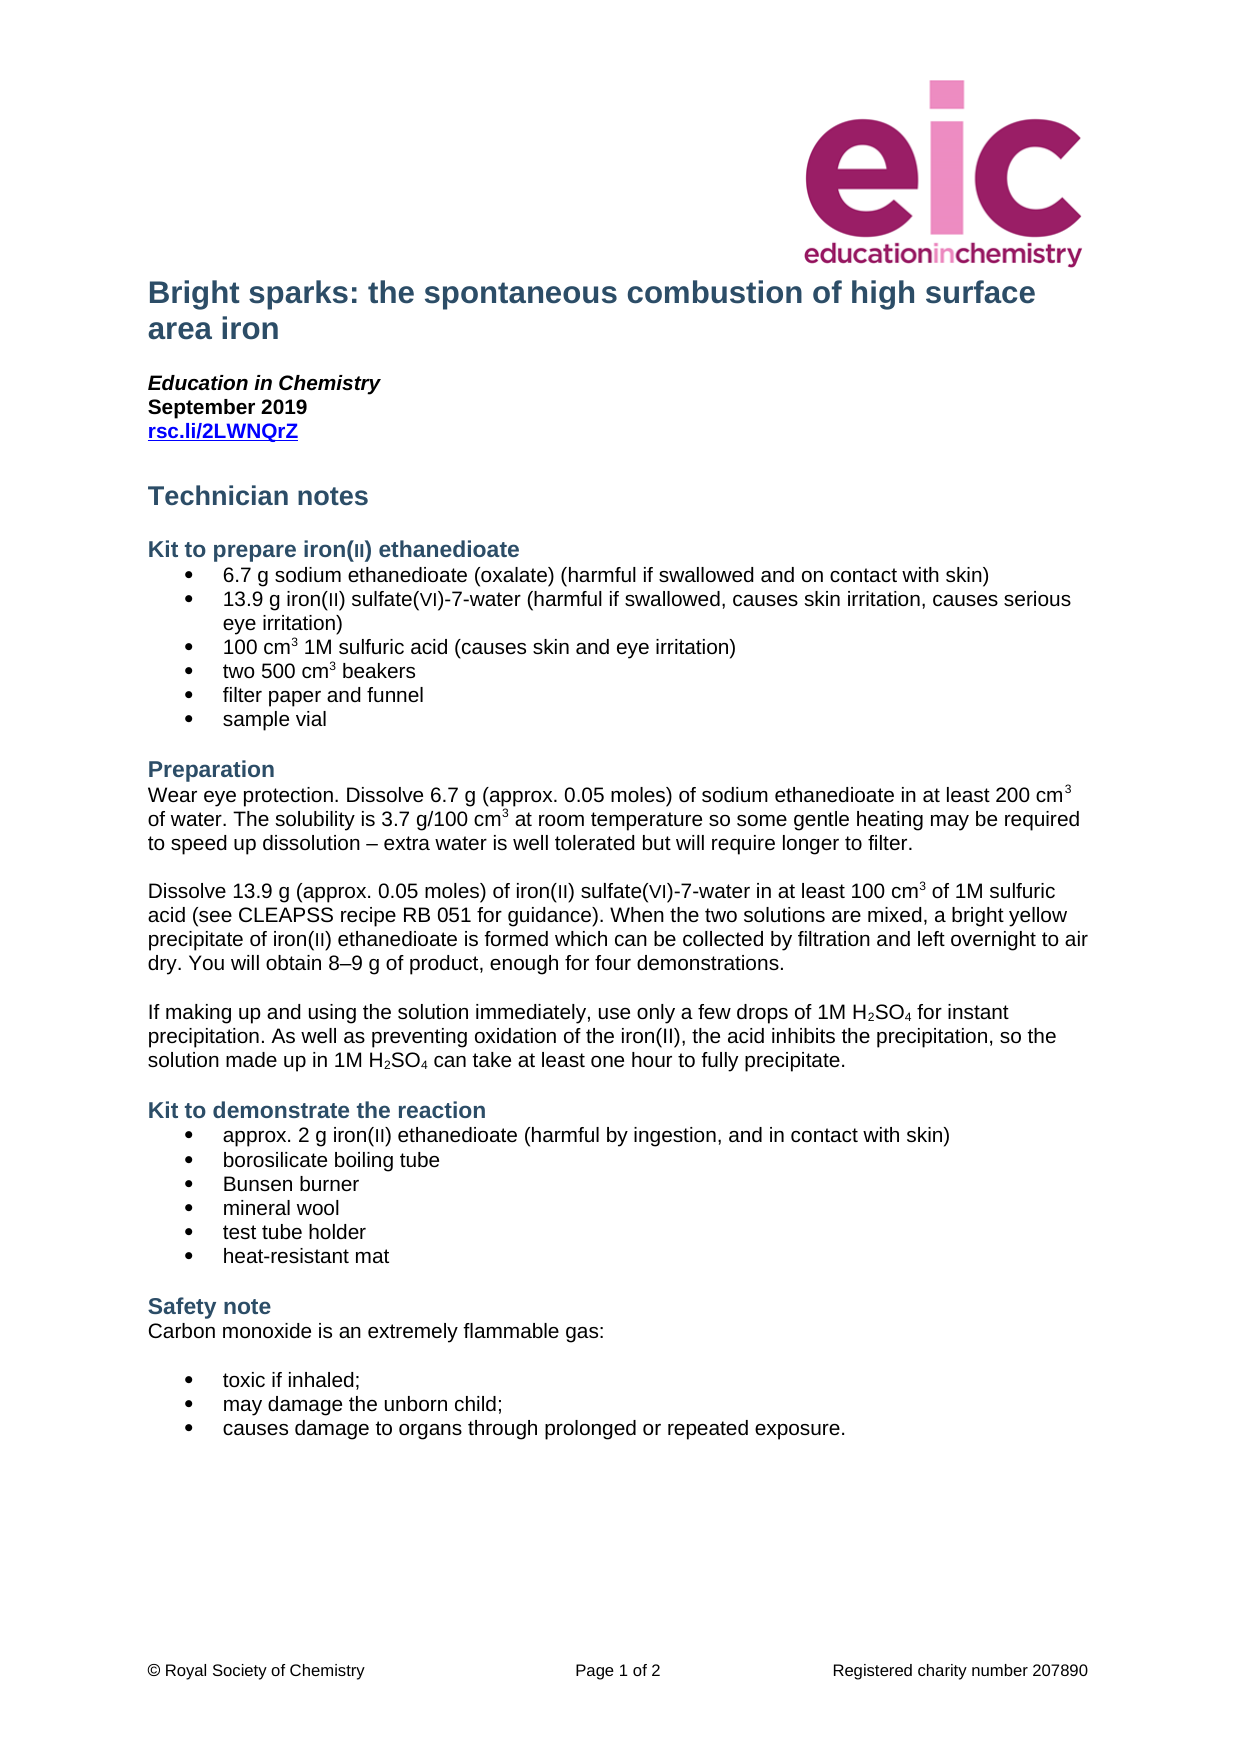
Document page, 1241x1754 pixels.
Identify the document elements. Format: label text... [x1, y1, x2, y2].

list borosilicate boiling tube [185, 1147, 1092, 1171]
list filter paper and funnel [185, 683, 1092, 707]
list sample vial [185, 707, 1092, 731]
list Bunsen burner [185, 1171, 1092, 1196]
list toxic if inhaled; [185, 1368, 1092, 1392]
text Education in Chemistry September 2019 rsc.li/2LWNQrZ [148, 371, 1092, 443]
list 6.7 g sodium ethanedioate (oxalate) (harmful if swallowed and on contact with skin) [185, 563, 1092, 587]
text Wear eye protection. Dissolve 6.7 g (approx. 0.05 moles) of sodium ethanedioate in at least 200 cm3 of water. The solubility is 3.7 g/100 cm3 at room temperature so some gentle heating may be required to speed up dissolution – extra water is well tolerated but will require longer to filter. [148, 782, 1092, 854]
list two 500 cm3 beakers [185, 659, 1092, 683]
text Dissolve 13.9 g (approx. 0.05 moles) of iron(II) sulfate(VI)-7-water in at least 100 cm3 of 1M sulfuric acid (see CLEAPSS recipe RB 051 for guidance). When the two solutions are mixed, a bright yellow precipitate of iron(II) ethanedioate is formed which can be collected by filtration and left overnight to air dry. You will obtain 8–9 g of product, enough for four demonstrations. [148, 879, 1092, 975]
list heat-resistant mat [185, 1244, 1092, 1268]
list causes damage to organs through prolonged or repeated exposure. [185, 1416, 1092, 1440]
subtitle Kit to prepare iron(II) ethanedioate [148, 536, 1092, 563]
subtitle Bright sparks: the spontaneous combustion of high surface area iron [148, 274, 1092, 346]
list may damage the unborn child; [185, 1392, 1092, 1416]
subtitle Safety note [148, 1293, 1092, 1319]
list mineral wool [185, 1196, 1092, 1219]
subtitle Technician notes [148, 480, 1092, 511]
subtitle Preparation [148, 756, 1092, 782]
text If making up and using the solution immediately, use only a few drops of 1M H2SO4 for instant precipitation. As well as preventing oxidation of the iron(II), the acid inhibits the precipitation, so the solution made up in 1M H2SO4 can take at least one hour to fully precipitate. [148, 1000, 1092, 1072]
picture [796, 73, 1093, 274]
list 100 cm3 1M sulfuric acid (causes skin and eye irritation) [185, 635, 1092, 659]
list test tube holder [185, 1219, 1092, 1244]
list 13.9 g iron(II) sulfate(VI)-7-water (harmful if swallowed, causes skin irritation, causes serious eye irritation) [185, 587, 1092, 635]
subtitle Kit to demonstrate the reaction [148, 1097, 1092, 1123]
text Carbon monoxide is an extremely flammable gas: [148, 1319, 1092, 1343]
list approx. 2 g iron(II) ethanedioate (harmful by ingestion, and in contact with skin) [185, 1123, 1092, 1147]
